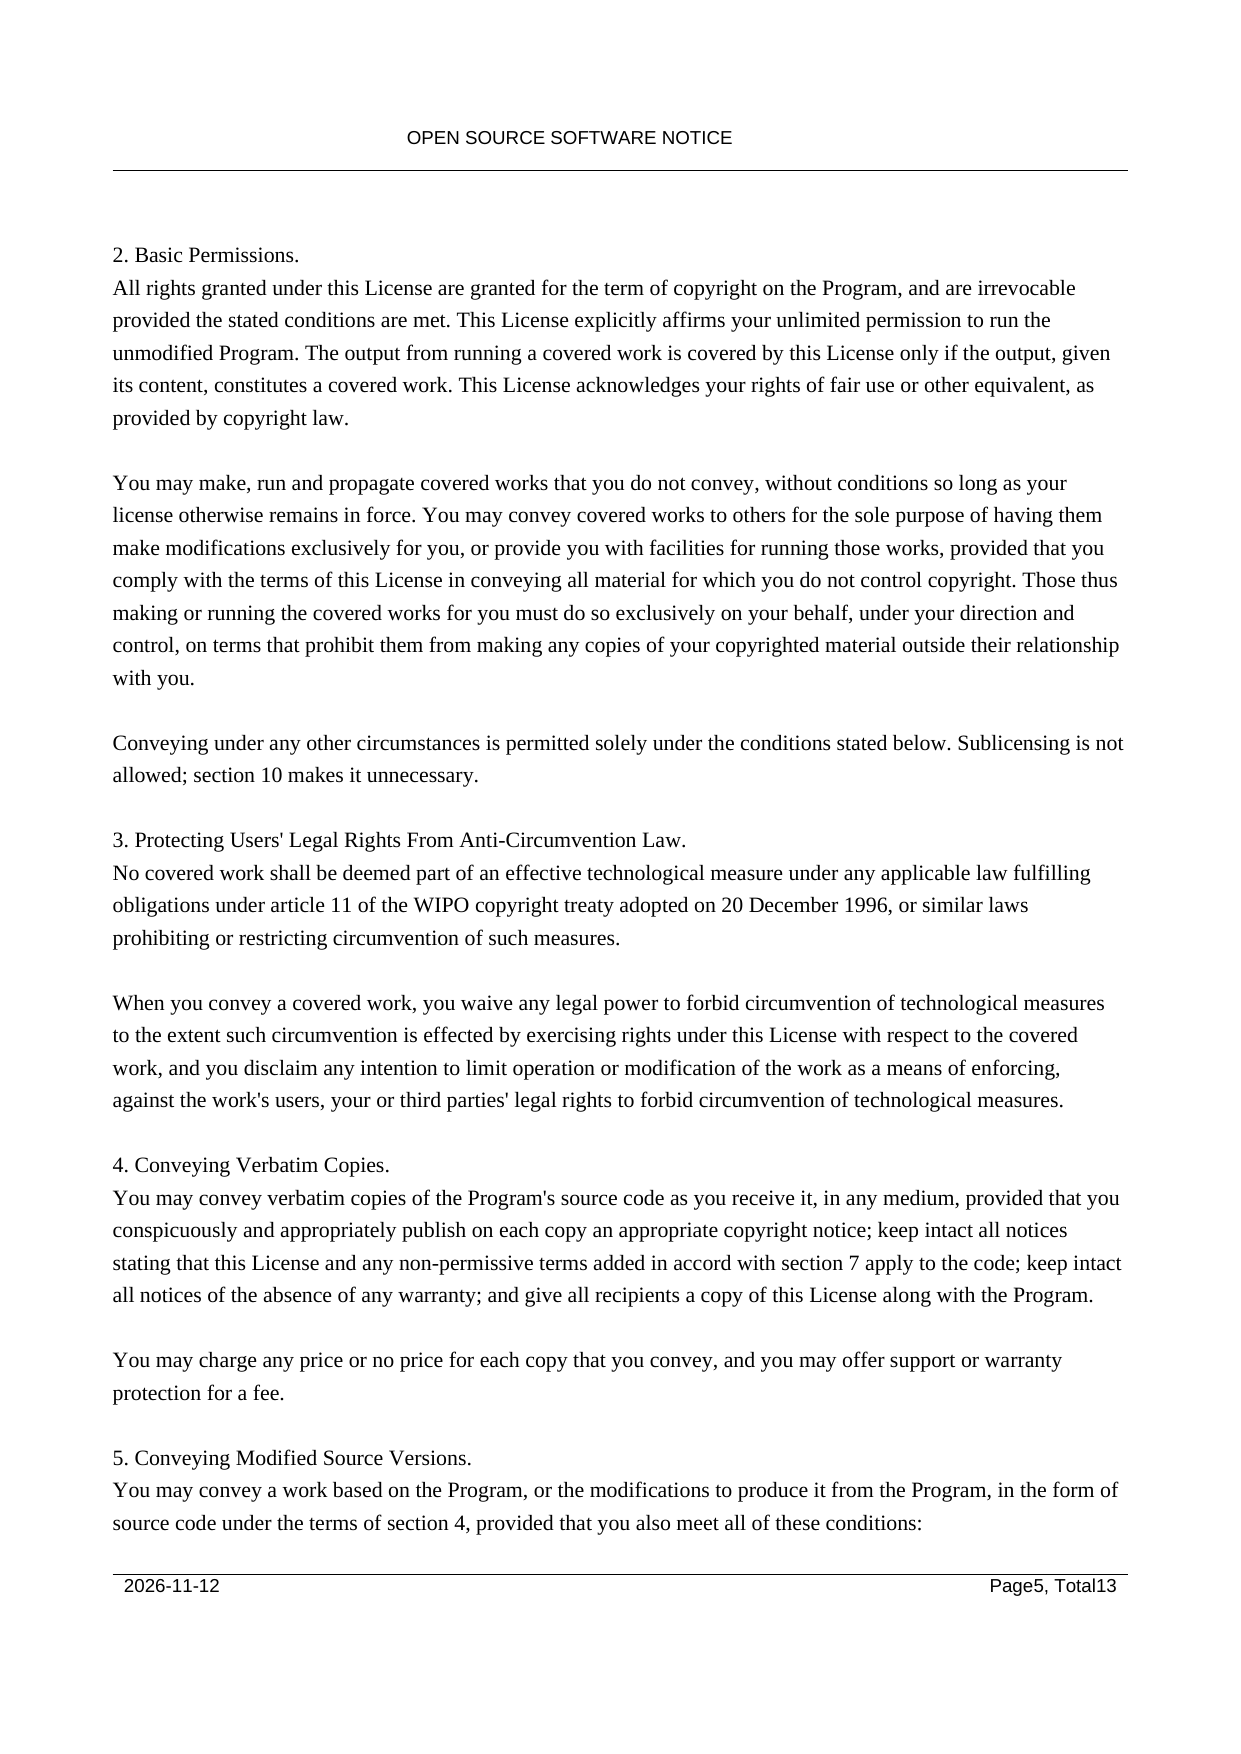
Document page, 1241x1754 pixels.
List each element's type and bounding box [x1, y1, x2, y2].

text [112, 206, 1128, 1539]
